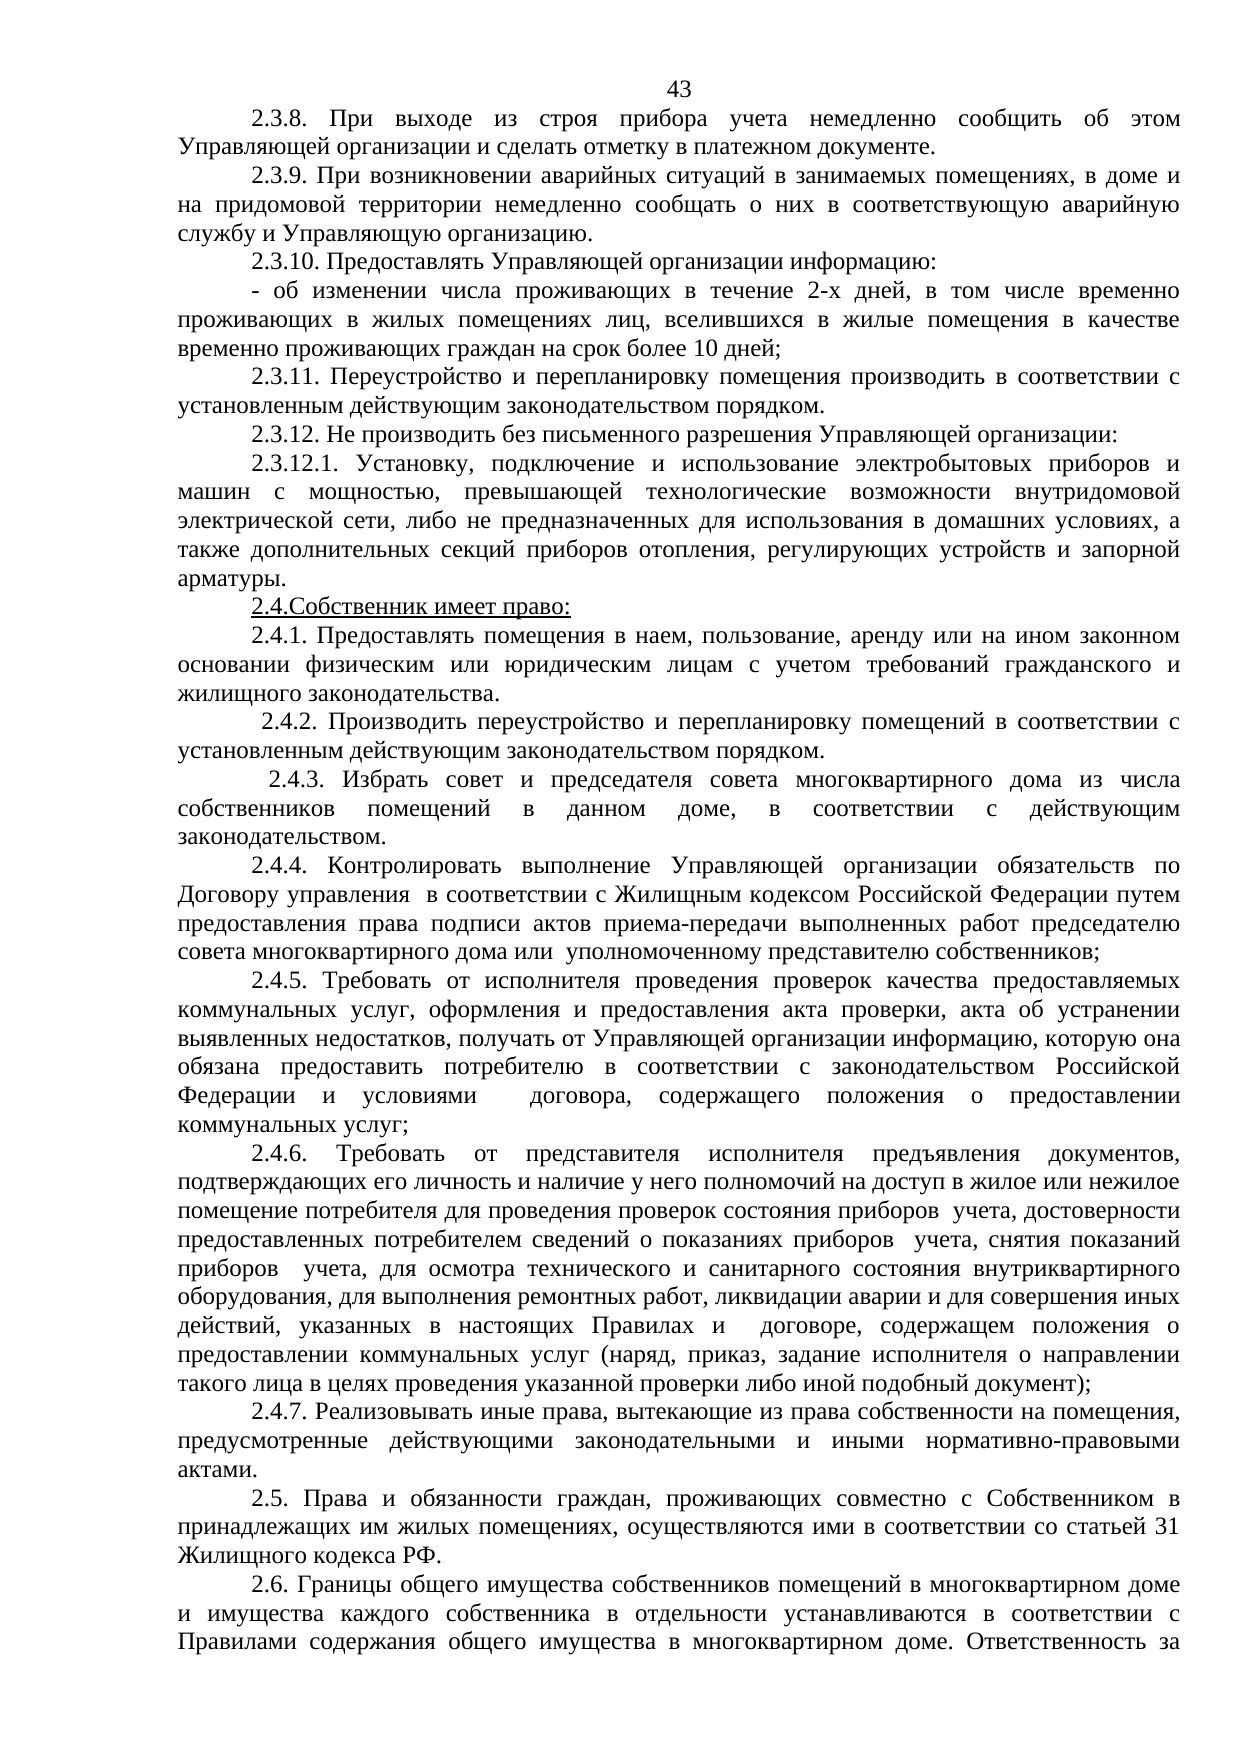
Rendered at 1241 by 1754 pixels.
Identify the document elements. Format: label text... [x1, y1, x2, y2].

text 2.4.7. Реализовывать иные права, вытекающие из права собственности на помещения, предусмотренные действующими законодательными и иными нормативно-правовыми актами. [177, 1396, 1181, 1483]
text 2.3.12. Не производить без письменного разрешения Управляющей организации: [177, 419, 1181, 448]
text 2.3.10. Предоставлять Управляющей организации информацию: [177, 246, 1181, 275]
text 2.4.4. Контролировать выполнение Управляющей организации обязательств по Договору управления в соответствии с Жилищным кодексом Российской Федерации путем предоставления права подписи актов приема-передачи выполненных работ председателю совета многоквартирного дома или уполномоченному представителю собственников; [177, 850, 1181, 965]
text 2.3.9. При возникновении аварийных ситуаций в занимаемых помещениях, в доме и на придомовой территории немедленно сообщать о них в соответствующую аварийную службу и Управляющую организацию. [177, 160, 1181, 246]
text 2.5. Права и обязанности граждан, проживающих совместно с Собственником в принадлежащих им жилых помещениях, осуществляются ими в соответствии со статьей 31 Жилищного кодекса РФ. [177, 1483, 1181, 1569]
text 2.3.11. Переустройство и перепланировку помещения производить в соответствии с установленным действующим законодательством порядком. [177, 361, 1181, 419]
text 2.4.1. Предоставлять помещения в наем, пользование, аренду или на ином законном основании физическим или юридическим лицам с учетом требований гражданского и жилищного законодательства. [177, 620, 1181, 706]
text 2.3.8. При выходе из строя прибора учета немедленно сообщить об этом Управляющей организации и сделать отметку в платежном документе. [177, 103, 1181, 160]
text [177, 1569, 1181, 1655]
text 2.4.5. Требовать от исполнителя проведения проверок качества предоставляемых коммунальных услуг, оформления и предоставления акта проверки, акта об устранении выявленных недостатков, получать от Управляющей организации информацию, которую она обязана предоставить потребителю в соответствии с законодательством Российской Федерации и условиями договора, содержащего положения о предоставлении коммунальных услуг; [177, 965, 1181, 1138]
text 2.4.6. Требовать от представителя исполнителя предъявления документов, подтверждающих его личность и наличие у него полномочий на доступ в жилое или нежилое помещение потребителя для проведения проверок состояния приборов учета, достоверности предоставленных потребителем сведений о показаниях приборов учета, снятия показаний приборов учета, для осмотра технического и санитарного состояния внутриквартирного оборудования, для выполнения ремонтных работ, ликвидации аварии и для совершения иных действий, указанных в настоящих Правилах и договоре, содержащем положения о предоставлении коммунальных услуг (наряд, приказ, задание исполнителя о направлении такого лица в целях проведения указанной проверки либо иной подобный документ); [177, 1138, 1181, 1396]
text 2.4.Собственник имеет право: [177, 591, 1181, 620]
text 2.3.12.1. Установку, подключение и использование электробытовых приборов и машин с мощностью, превышающей технологические возможности внутридомовой электрической сети, либо не предназначенных для использования в домашних условиях, а также дополнительных секций приборов отопления, регулирующих устройств и запорной арматуры. [177, 448, 1181, 591]
text 2.4.3. Избрать совет и председателя совета многоквартирного дома из числа собственников помещений в данном доме, в соответствии с действующим законодательством. [177, 764, 1181, 850]
text - об изменении числа проживающих в течение 2-х дней, в том числе временно проживающих в жилых помещениях лиц, вселившихся в жилые помещения в качестве временно проживающих граждан на срок более 10 дней; [177, 275, 1181, 361]
text 2.4.2. Производить переустройство и перепланировку помещений в соответствии с установленным действующим законодательством порядком. [177, 706, 1181, 764]
